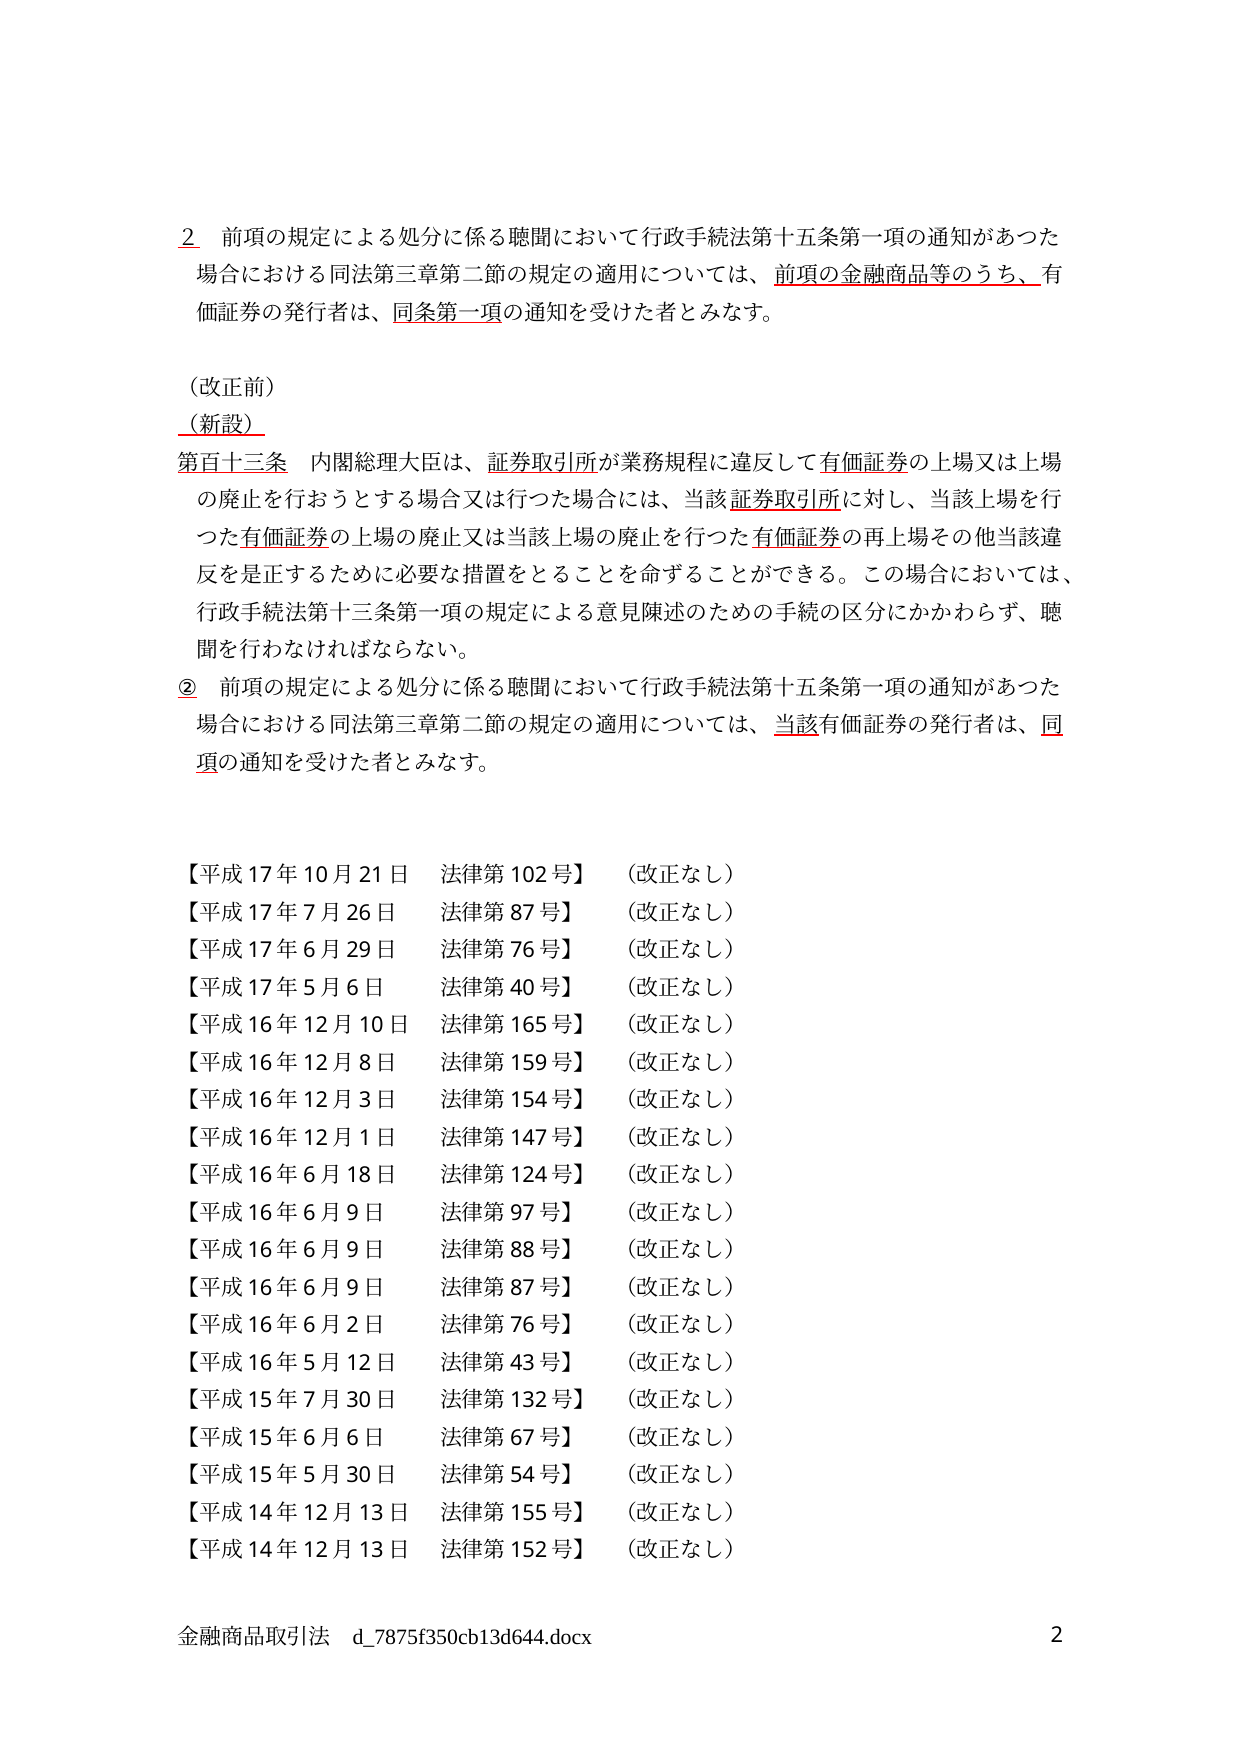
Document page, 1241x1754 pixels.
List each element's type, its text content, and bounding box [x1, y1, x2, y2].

text 【平成15年5月30日 法律第54号】 （改正なし） [177, 1454, 1063, 1492]
text 【平成14年12月13日 法律第155号】 （改正なし） [177, 1492, 1063, 1529]
text 【平成16年12月3日 法律第154号】 （改正なし） [177, 1079, 1063, 1117]
text ２ 前項の規定による処分に係る聴聞において行政手続法第十五条第一項の通知があつた場合における同法第三章第二節の規定の適用については、前項の金融商品等のうち、有価証券の発行者は、同条第一項の通知を受けた者とみなす。 [177, 217, 1063, 329]
text 【平成16年12月1日 法律第147号】 （改正なし） [177, 1117, 1063, 1154]
text 【平成16年5月12日 法律第43号】 （改正なし） [177, 1342, 1063, 1379]
text 【平成17年5月6日 法律第40号】 （改正なし） [177, 967, 1063, 1004]
text 【平成17年10月21日 法律第102号】 （改正なし） [177, 854, 1063, 892]
text 【平成14年12月13日 法律第152号】 （改正なし） [177, 1529, 1063, 1567]
text （改正前） [177, 367, 1063, 404]
text 第百十三条 内閣総理大臣は、証券取引所が業務規程に違反して有価証券の上場又は上場の廃止を行おうとする場合又は行つた場合には、当該証券取引所に対し、当該上場を行つた有価証券の上場の廃止又は当該上場の廃止を行つた有価証券の再上場その他当該違反を是正するために必要な措置をとることを命ずることができる。この場合においては、行政手続法第十三条第一項の規定による意見陳述のための手続の区分にかかわらず、聴聞を行わなければならない。 [177, 442, 1063, 667]
text 【平成15年7月30日 法律第132号】 （改正なし） [177, 1379, 1063, 1417]
text 【平成16年6月9日 法律第87号】 （改正なし） [177, 1267, 1063, 1304]
text ② 前項の規定による処分に係る聴聞において行政手続法第十五条第一項の通知があつた場合における同法第三章第二節の規定の適用については、当該有価証券の発行者は、同項の通知を受けた者とみなす。 [177, 667, 1063, 779]
text 【平成17年6月29日 法律第76号】 （改正なし） [177, 929, 1063, 967]
text 【平成16年12月8日 法律第159号】 （改正なし） [177, 1042, 1063, 1079]
text 【平成16年6月9日 法律第88号】 （改正なし） [177, 1229, 1063, 1267]
text （新設） [177, 404, 1063, 442]
text 【平成17年7月26日 法律第87号】 （改正なし） [177, 892, 1063, 929]
text 【平成15年6月6日 法律第67号】 （改正なし） [177, 1417, 1063, 1454]
text 【平成16年6月18日 法律第124号】 （改正なし） [177, 1154, 1063, 1192]
text 【平成16年6月2日 法律第76号】 （改正なし） [177, 1304, 1063, 1342]
text 【平成16年12月10日 法律第165号】 （改正なし） [177, 1004, 1063, 1042]
text 【平成16年6月9日 法律第97号】 （改正なし） [177, 1192, 1063, 1229]
